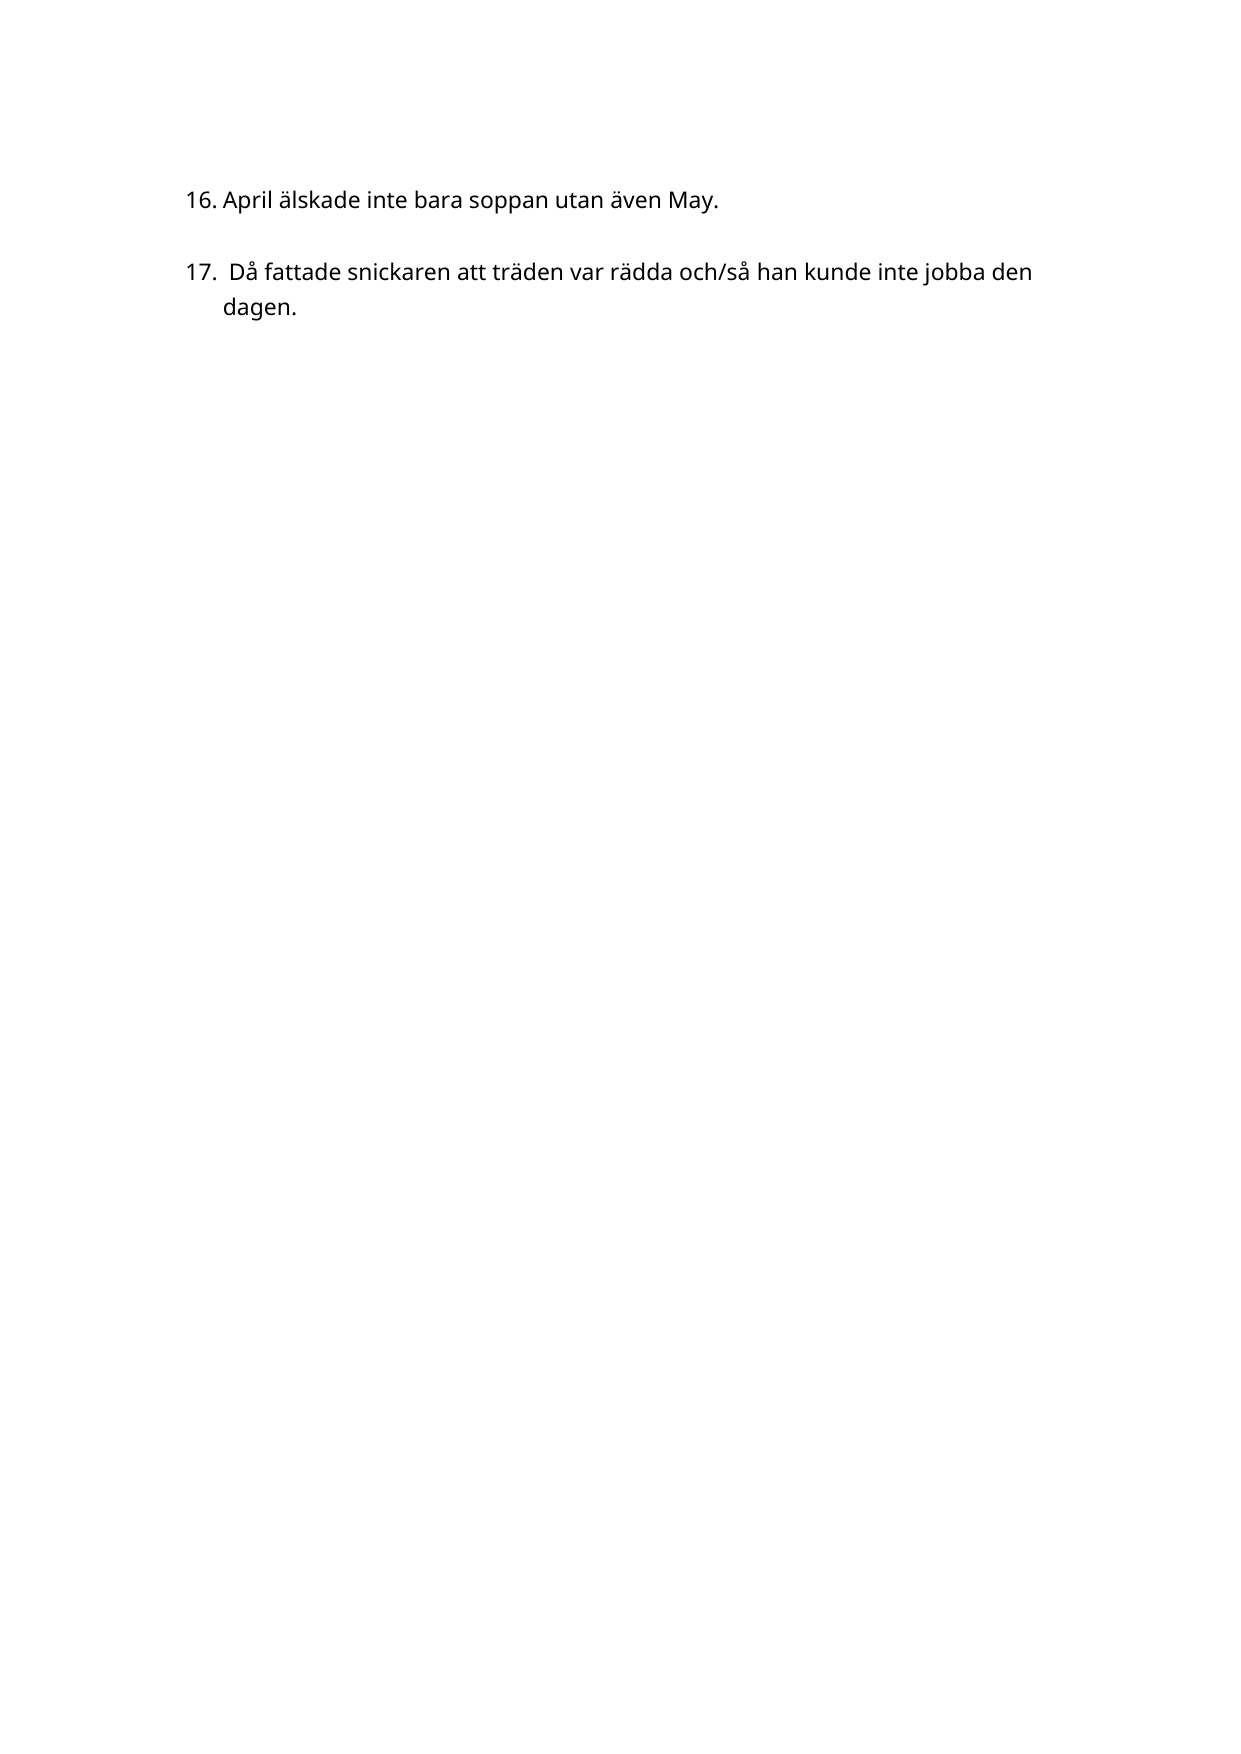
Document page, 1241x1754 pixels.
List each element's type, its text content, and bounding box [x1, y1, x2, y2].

list Då fattade snickaren att träden var rädda och/så han kunde inte jobba den dagen. [185, 255, 1093, 323]
list April älskade inte bara soppan utan även May. [185, 183, 1093, 215]
